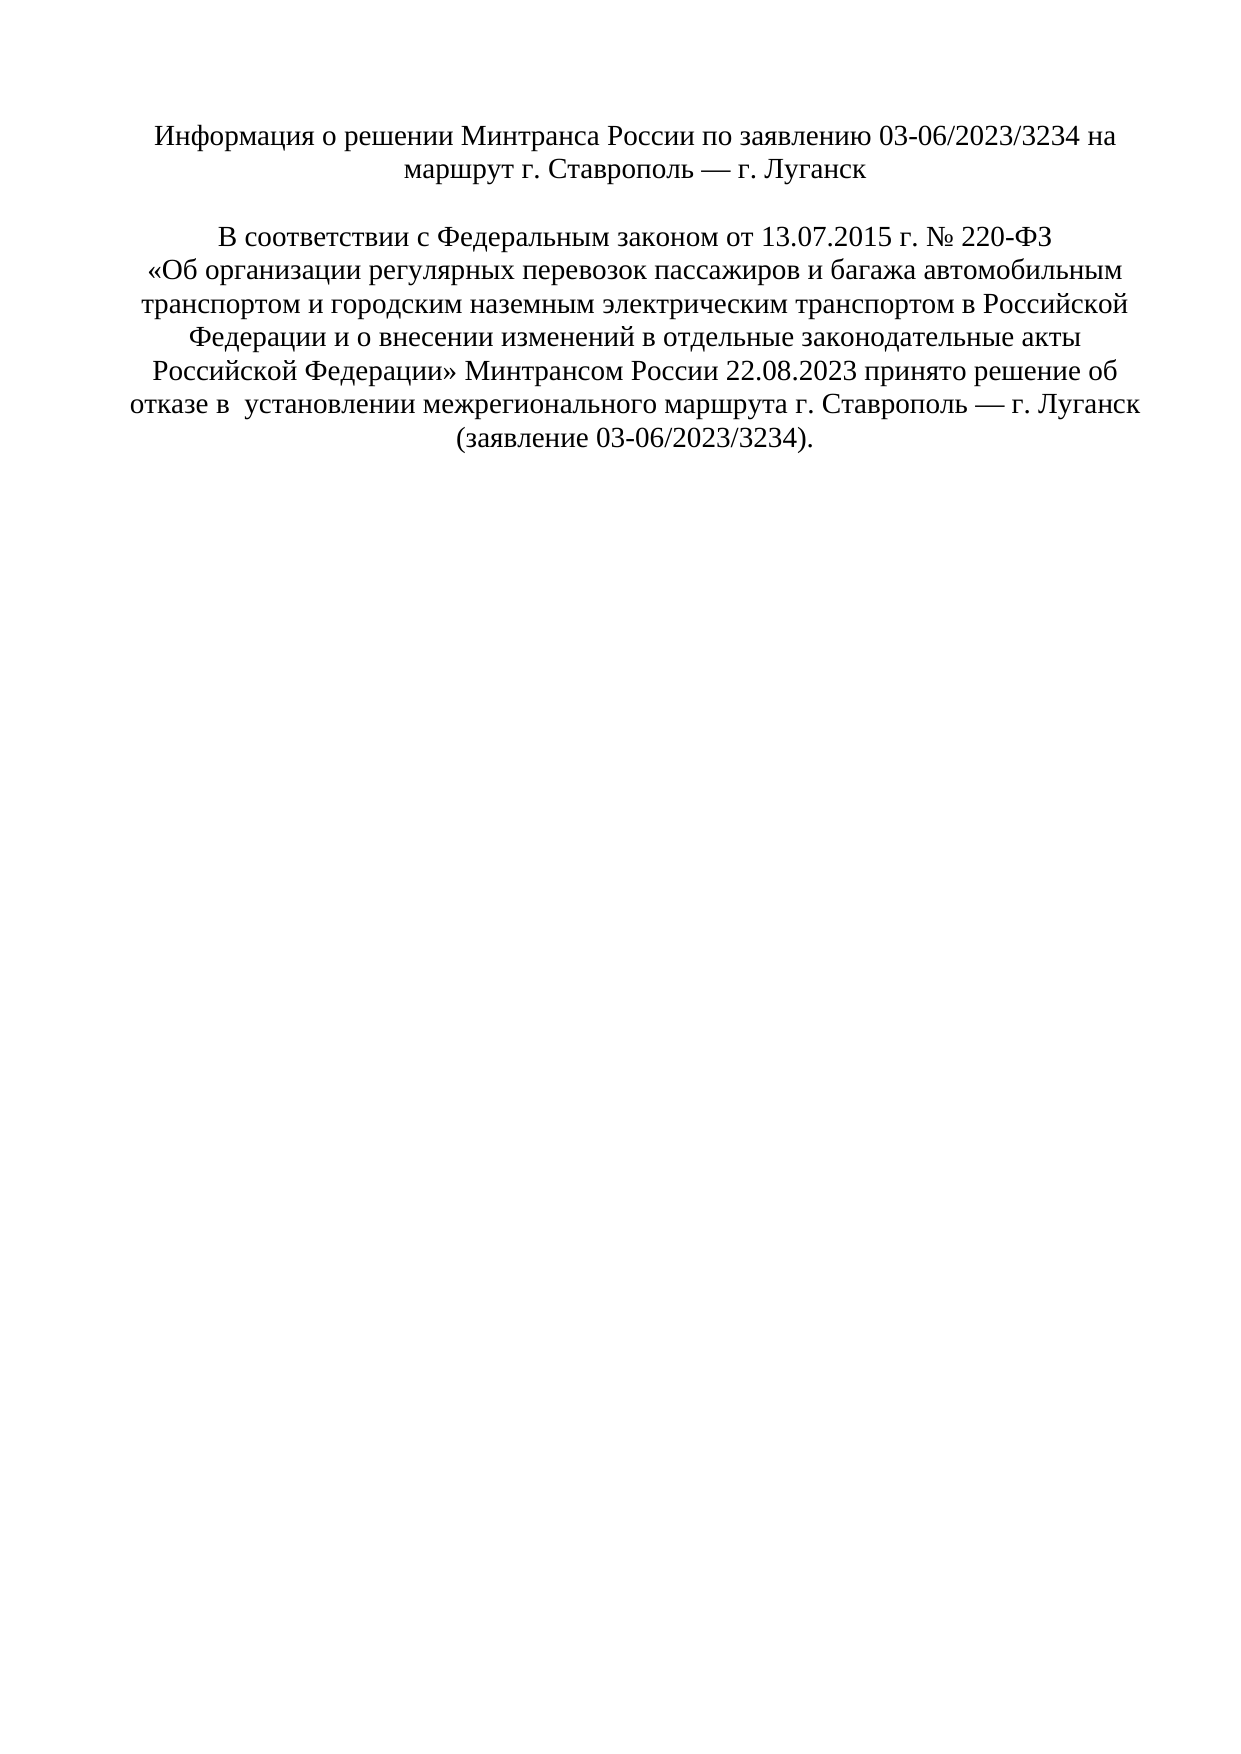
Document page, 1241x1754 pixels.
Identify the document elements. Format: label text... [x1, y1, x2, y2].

text Информация о решении Минтранса России по заявлению 03-06/2023/3234 на маршрут г. Ставрополь — г. Луганск [118, 118, 1152, 185]
text В соответствии с Федеральным законом от 13.07.2015 г. № 220-ФЗ «Об организации регулярных перевозок пассажиров и багажа автомобильным транспортом и городским наземным электрическим транспортом в Российской Федерации и о внесении изменений в отдельные законодательные акты Российской Федерации» Минтрансом России 22.08.2023 принято решение об отказе в установлении межрегионального маршрута г. Ставрополь — г. Луганск (заявление 03-06/2023/3234). [118, 219, 1152, 453]
